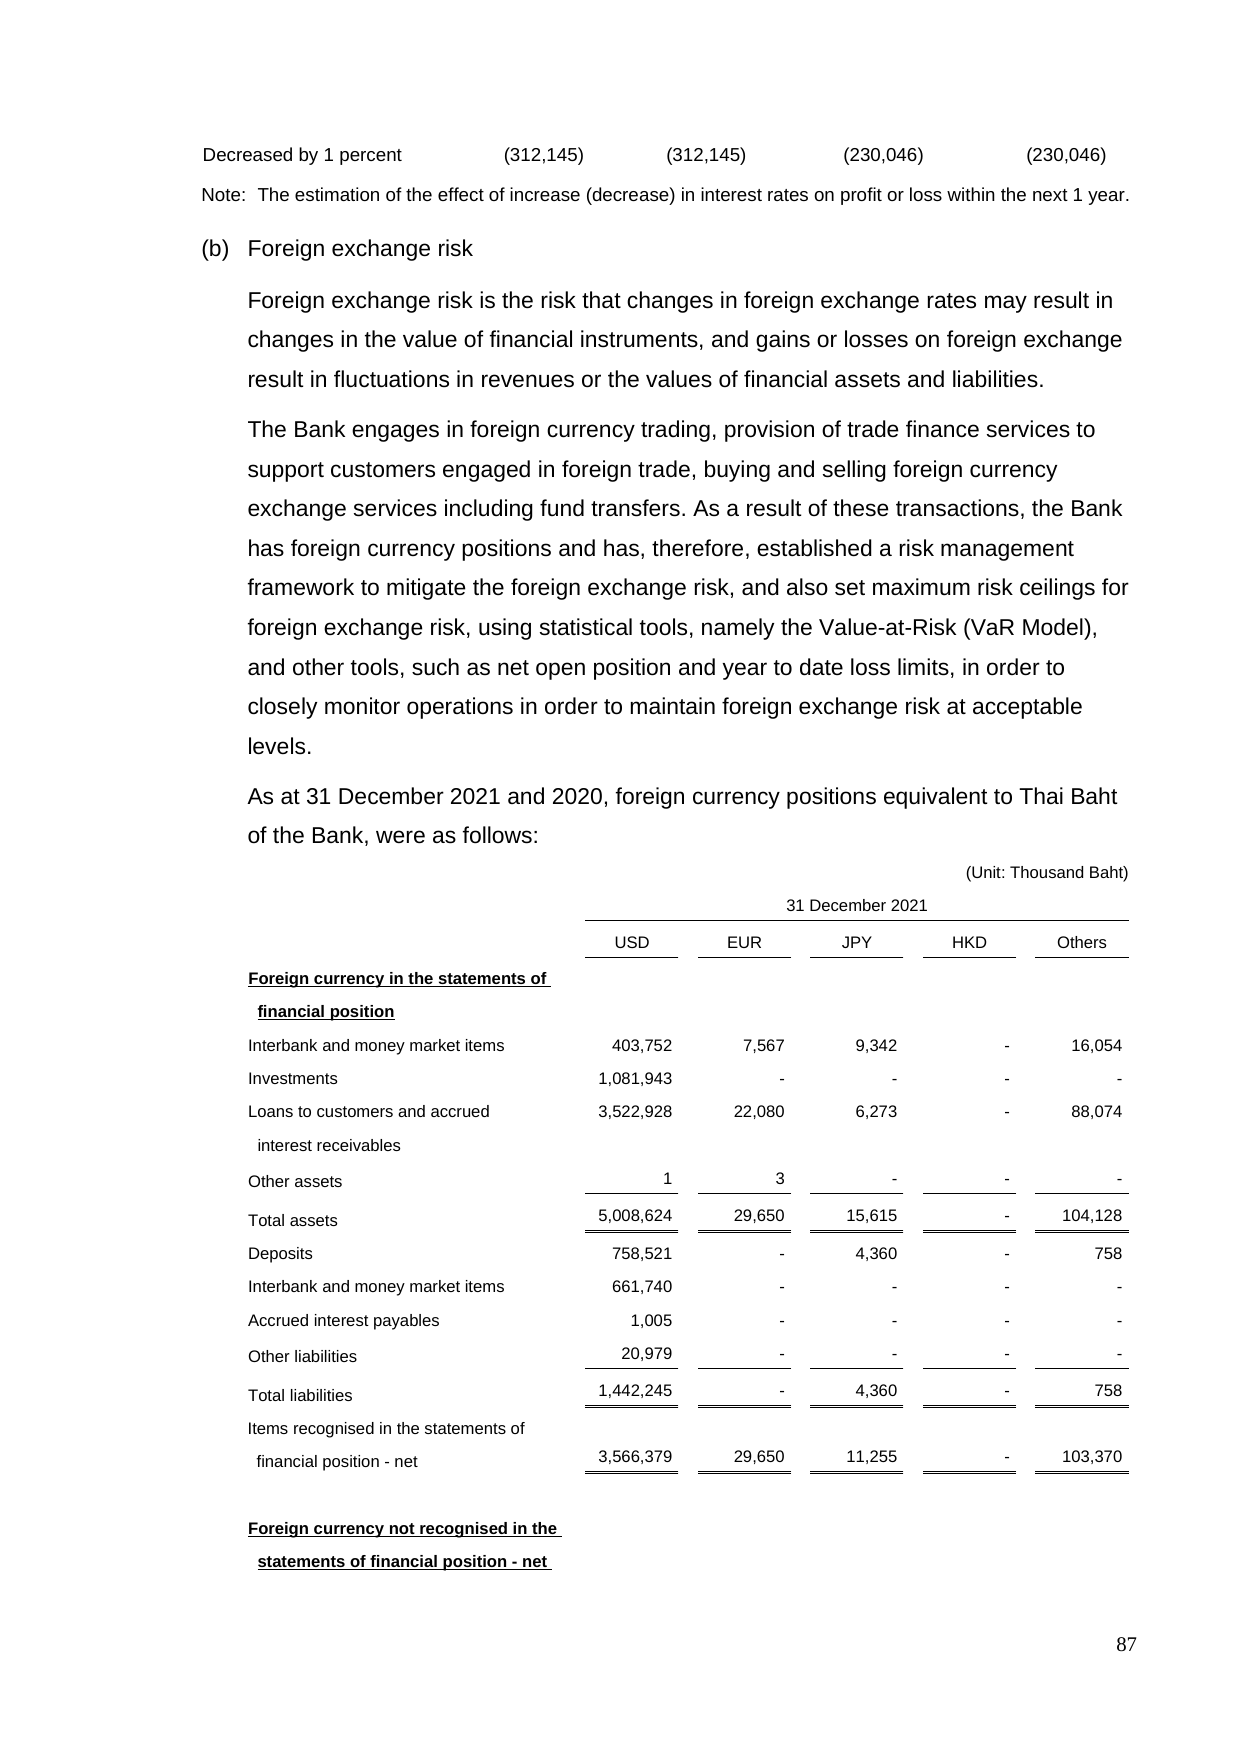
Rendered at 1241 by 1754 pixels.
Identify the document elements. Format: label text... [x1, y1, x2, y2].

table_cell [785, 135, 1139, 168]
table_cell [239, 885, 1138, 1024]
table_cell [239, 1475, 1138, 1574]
text The Bank engages in foreign currency trading, provision of trade finance services to support customers engaged in foreign trade, buying and selling foreign currency exchange services including fund transfers. As a result of these transactions, the Bank has foreign currency positions and has, therefore, established a risk management framework to mitigate the foreign exchange risk, and also set maximum risk ceilings for foreign exchange risk, using statistical tools, namely the Value-at-Risk (VaR Model), and other tools, such as net open position and year to date loss limits, in order to closely monitor operations in order to maintain foreign exchange risk at acceptable levels. [247, 406, 1141, 762]
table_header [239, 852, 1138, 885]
text Foreign exchange risk is the risk that changes in foreign exchange rates may result in changes in the value of financial instruments, and gains or losses on foreign exchange result in fluctuations in revenues or the values of financial assets and liabilities. [247, 277, 1141, 395]
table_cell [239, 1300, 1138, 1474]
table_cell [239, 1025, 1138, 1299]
text As at 31 December 2021 and 2020, foreign currency positions equivalent to Thai Baht of the Bank, were as follows: [247, 772, 1141, 852]
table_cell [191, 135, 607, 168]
text (b) Foreign exchange risk [201, 224, 1137, 264]
text Note: The estimation of the effect of increase (decrease) in interest rates on profit or loss within the next 1 year. [201, 177, 1141, 208]
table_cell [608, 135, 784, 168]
